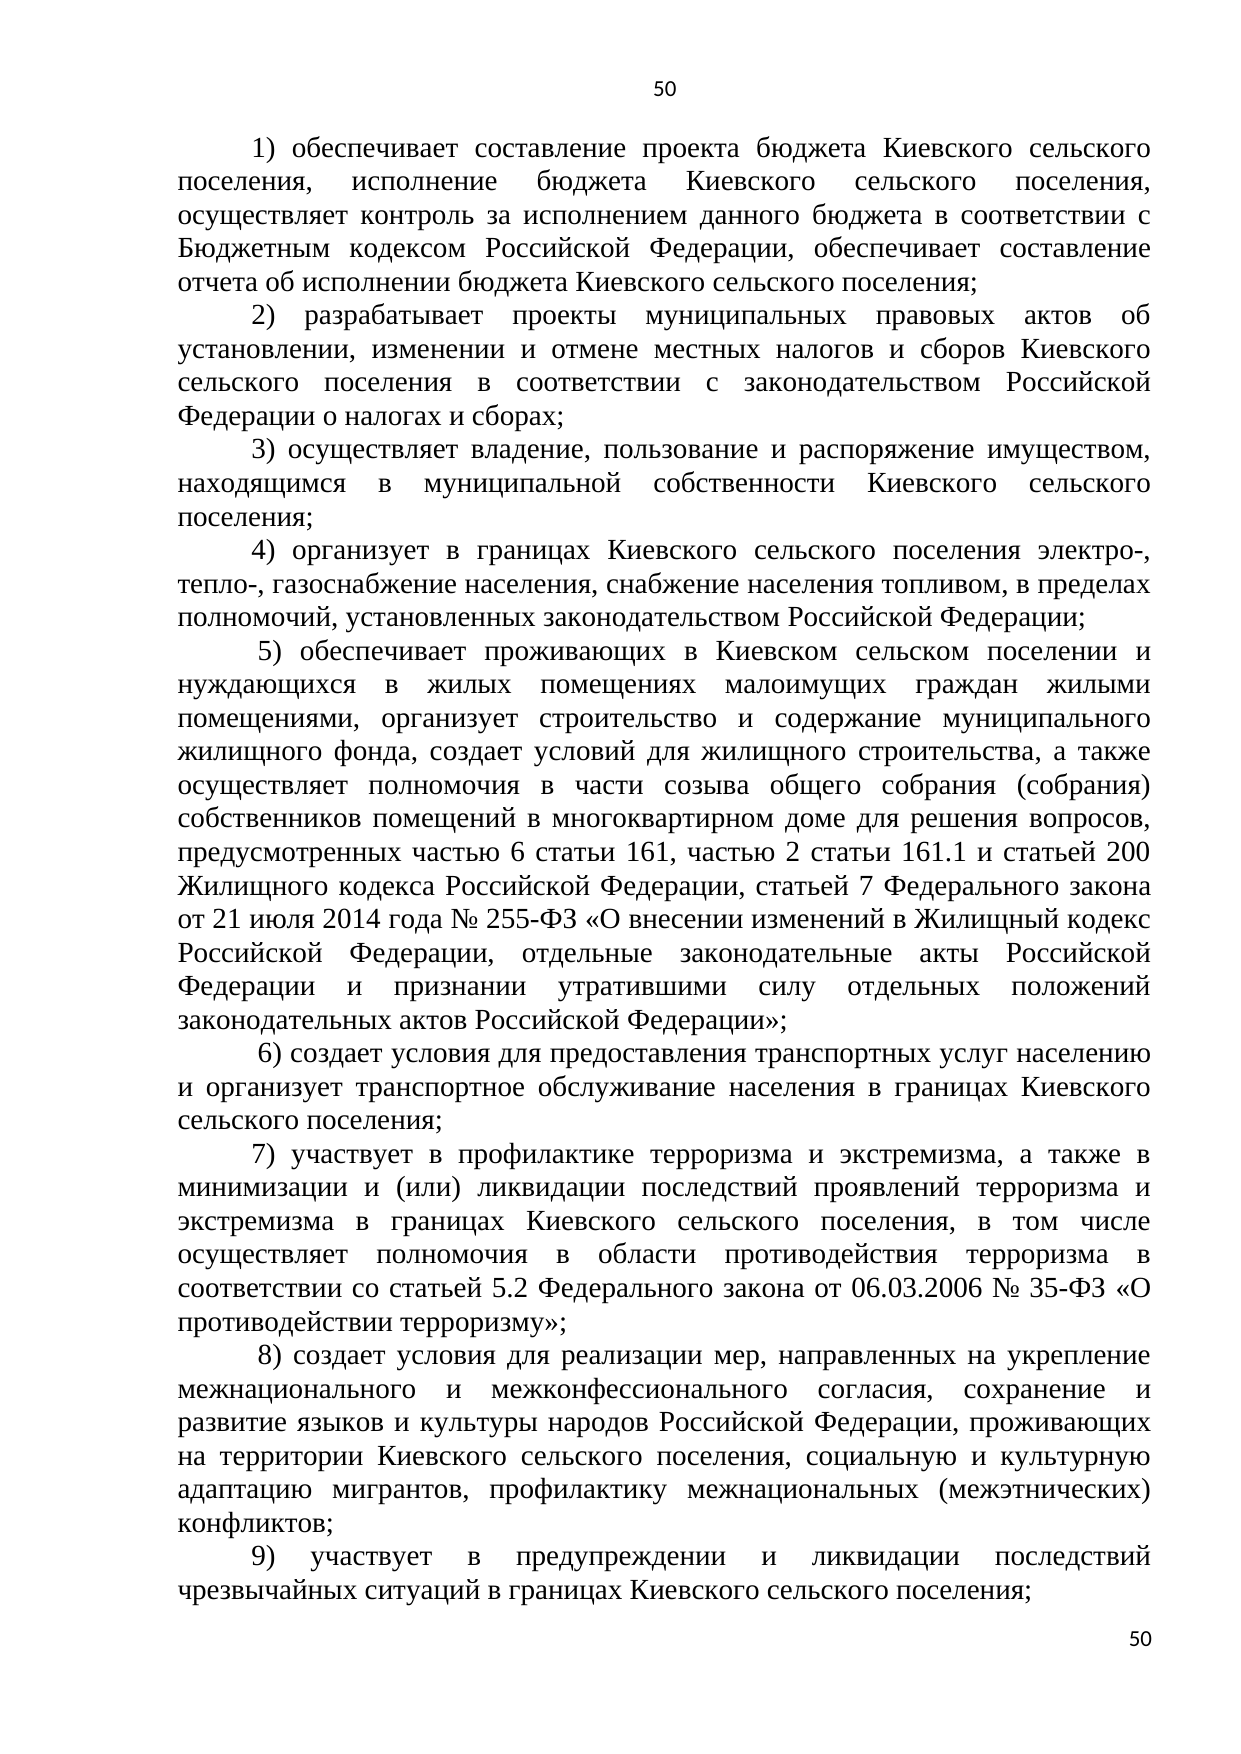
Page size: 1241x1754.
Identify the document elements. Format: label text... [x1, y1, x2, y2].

text 5) обеспечивает проживающих в Киевском сельском поселении и нуждающихся в жилых помещениях малоимущих граждан жилыми помещениями, организует строительство и содержание муниципального жилищного фонда, создает условий для жилищного строительства, а также осуществляет полномочия в части созыва общего собрания (собрания) собственников помещений в многоквартирном доме для решения вопросов, предусмотренных частью 6 статьи 161, частью 2 статьи 161.1 и статьей 200 Жилищного кодекса Российской Федерации, статьей 7 Федерального закона от 21 июля 2014 года № 255-ФЗ «О внесении изменений в Жилищный кодекс Российской Федерации, отдельные законодательные акты Российской Федерации и признании утратившими силу отдельных положений законодательных актов Российской Федерации»; [177, 633, 1152, 1035]
text 1) обеспечивает составление проекта бюджета Киевского сельского поселения, исполнение бюджета Киевского сельского поселения, осуществляет контроль за исполнением данного бюджета в соответствии с Бюджетным кодексом Российской Федерации, обеспечивает составление отчета об исполнении бюджета Киевского сельского поселения; [177, 130, 1152, 297]
text 9) участвует в предупреждении и ликвидации последствий чрезвычайных ситуаций в границах Киевского сельского поселения; [177, 1538, 1152, 1606]
text 2) разрабатывает проекты муниципальных правовых актов об установлении, изменении и отмене местных налогов и сборов Киевского сельского поселения в соответствии с законодательством Российской Федерации о налогах и сборах; [177, 297, 1152, 432]
text 7) участвует в профилактике терроризма и экстремизма, а также в минимизации и (или) ликвидации последствий проявлений терроризма и экстремизма в границах Киевского сельского поселения, в том числе осуществляет полномочия в области противодействия терроризма в соответствии со статьей 5.2 Федерального закона от 06.03.2006 № 35-ФЗ «О противодействии терроризму»; [177, 1136, 1152, 1337]
text 3) осуществляет владение, пользование и распоряжение имуществом, находящимся в муниципальной собственности Киевского сельского поселения; [177, 432, 1152, 532]
text 8) создает условия для реализации мер, направленных на укрепление межнационального и межконфессионального согласия, сохранение и развитие языков и культуры народов Российской Федерации, проживающих на территории Киевского сельского поселения, социальную и культурную адаптацию мигрантов, профилактику межнациональных (межэтнических) конфликтов; [177, 1337, 1152, 1538]
text 6) создает условия для предоставления транспортных услуг населению и организует транспортное обслуживание населения в границах Киевского сельского поселения; [177, 1035, 1152, 1136]
text 4) организует в границах Киевского сельского поселения электро-, тепло-, газоснабжение населения, снабжение населения топливом, в пределах полномочий, установленных законодательством Российской Федерации; [177, 532, 1152, 633]
